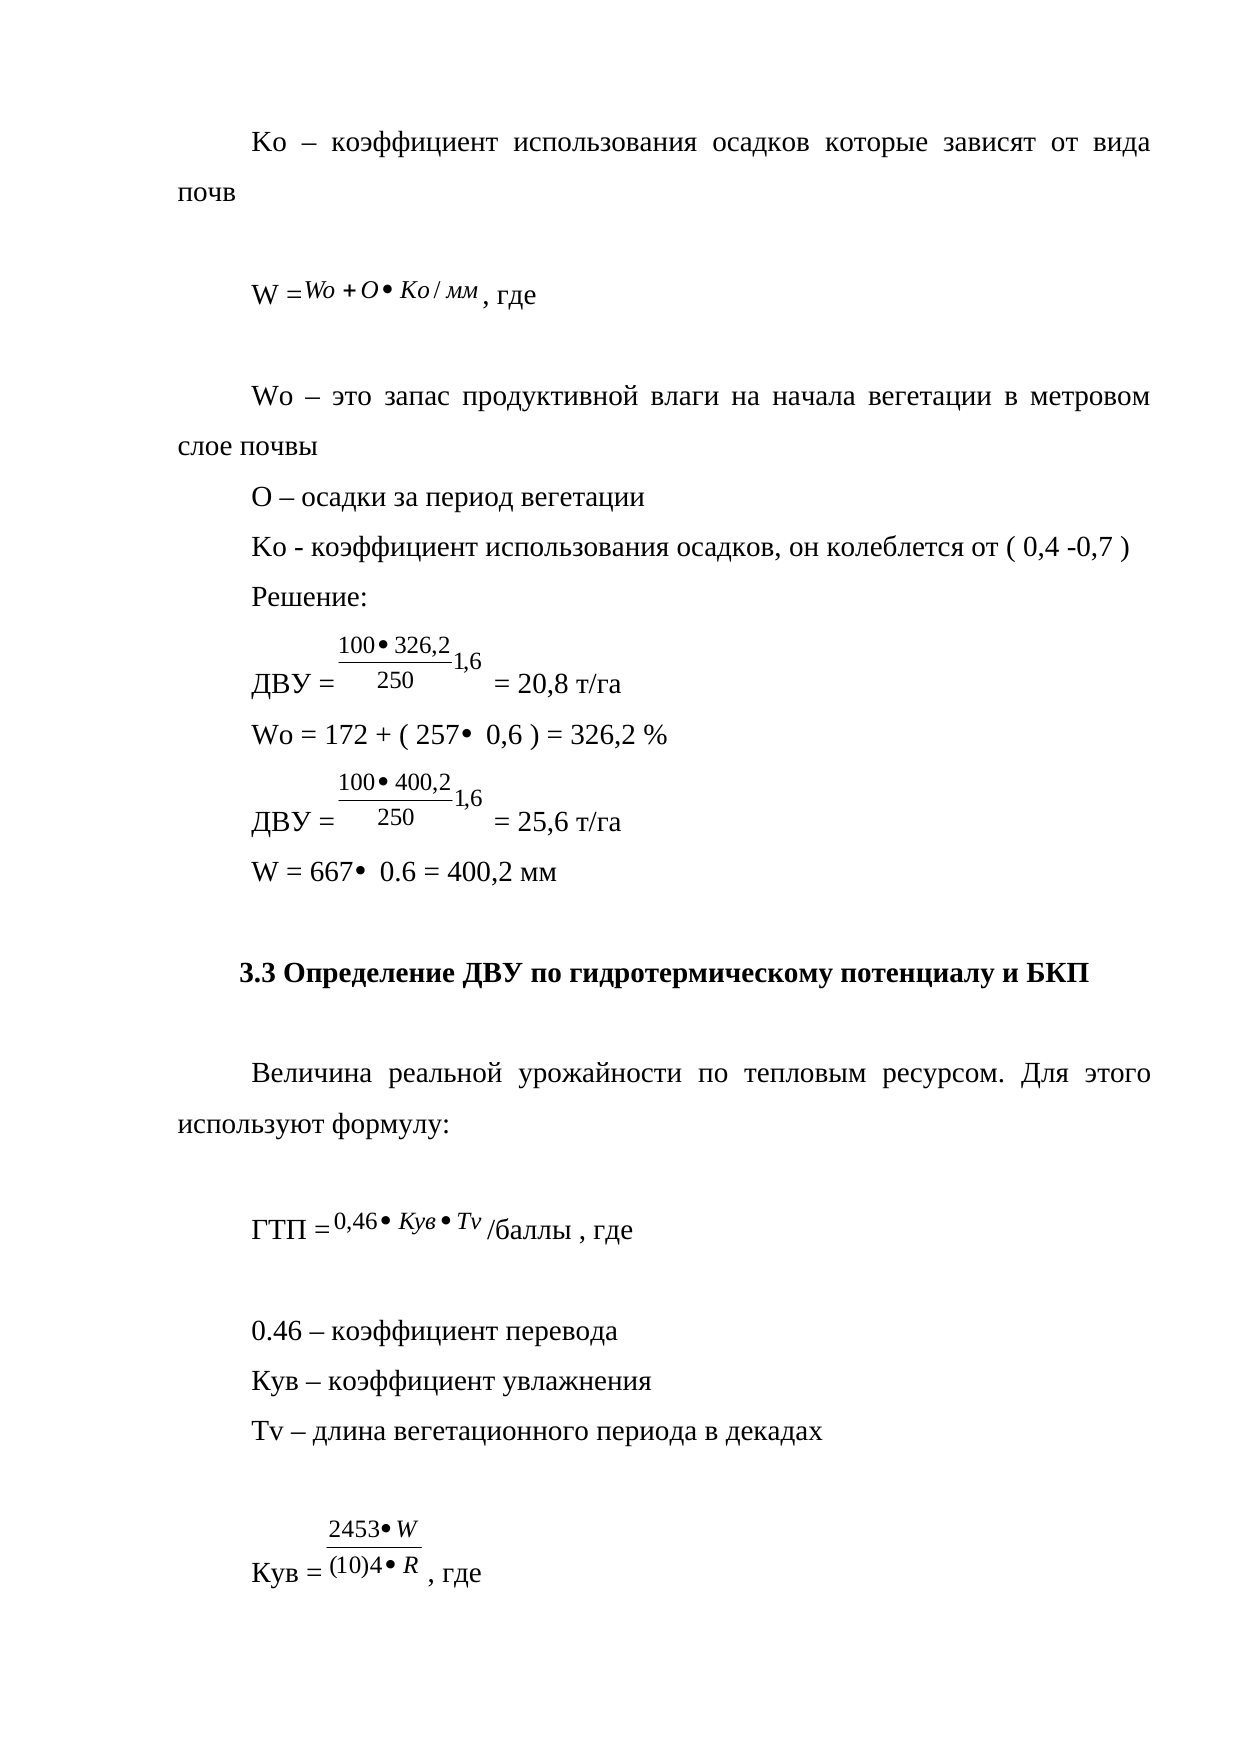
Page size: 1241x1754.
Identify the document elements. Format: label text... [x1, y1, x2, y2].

text ДВУ = = 20,8 т/га [177, 630, 1152, 700]
text О – осадки за период вегетации [177, 479, 1152, 512]
text 3.3 Определение ДВУ по гидротермическому потенциалу и БКП [177, 955, 1152, 988]
text ДВУ = = 25,6 т/га [177, 767, 1152, 838]
text 0.46 – коэффициент перевода [177, 1313, 1152, 1346]
text W = 667 0.6 = 400,2 мм [177, 854, 1152, 888]
text Тv – длина вегетационного периода в декадах [177, 1413, 1152, 1447]
text ГТП =/баллы , где [177, 1207, 1152, 1246]
text Wо = 172 + ( 257 0,6 ) = 326,2 % [177, 717, 1152, 750]
text Wо – это запас продуктивной влаги на начала вегетации в метровом слое почвы [177, 378, 1152, 462]
text Ko - коэффициент использования осадков, он колеблется от ( 0,4 -0,7 ) [177, 529, 1152, 563]
text Kо – коэффициент использования осадков которые зависят от вида почв [177, 124, 1152, 208]
text Решение: [177, 579, 1152, 613]
text W =, где [177, 275, 1152, 311]
text Величина реальной урожайности по тепловым ресурсом. Для этого используют формулу: [177, 1056, 1152, 1139]
text Кув =, где [177, 1514, 1152, 1589]
text Кув – коэффициент увлажнения [177, 1363, 1152, 1397]
